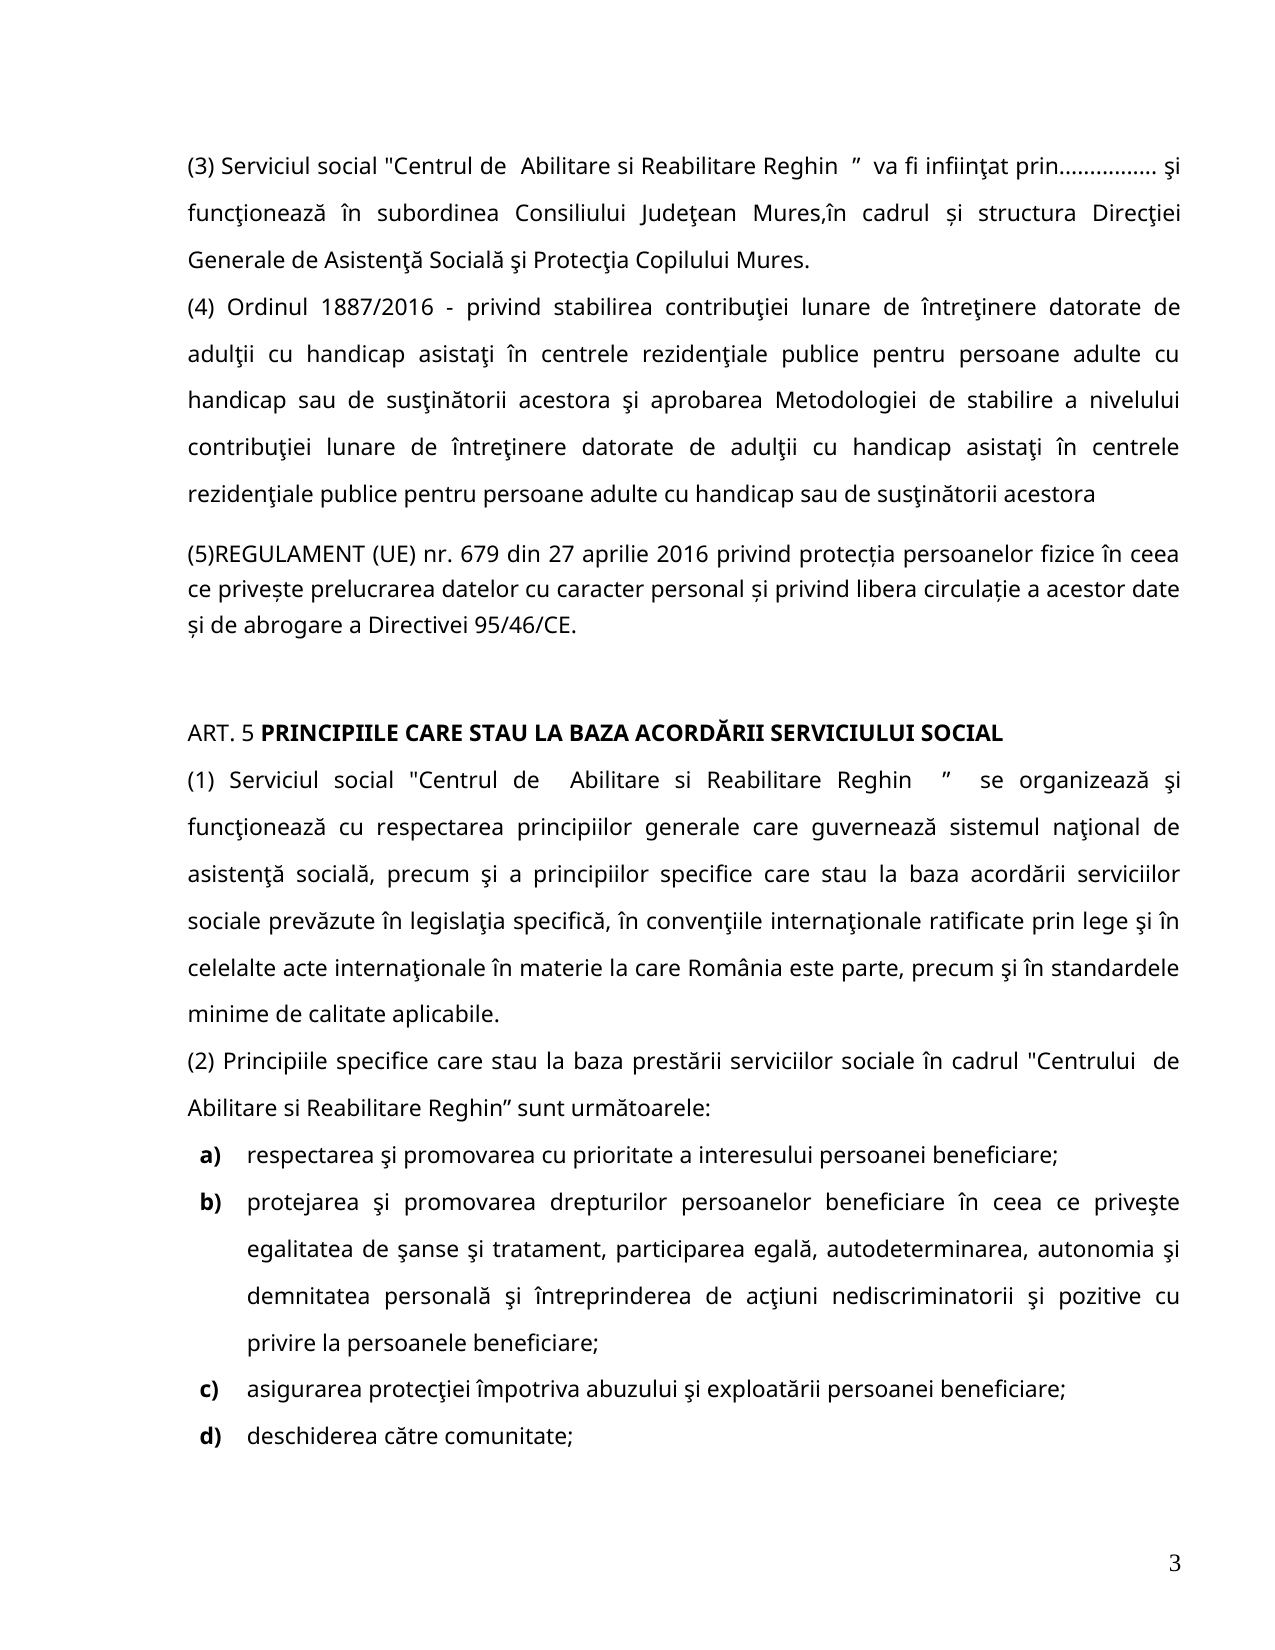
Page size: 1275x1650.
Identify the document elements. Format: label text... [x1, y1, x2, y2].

text (5)REGULAMENT (UE) nr. 679 din 27 aprilie 2016 privind protecţia persoanelor fizice în ceea ce priveşte prelucrarea datelor cu caracter personal şi privind libera circulaţie a acestor date şi de abrogare a Directivei 95/46/CE. [187, 537, 1181, 641]
list asigurarea protecţiei împotriva abuzului şi exploatării persoanei beneficiare; [199, 1373, 1181, 1405]
text (3) Serviciul social "Centrul de Abilitare si Reabilitare Reghin ” va fi infiinţat prin................ şi funcţionează în subordinea Consiliului Judeţean Mures,în cadrul și structura Direcţiei Generale de Asistenţă Socială şi Protecţia Copilului Mures. [187, 150, 1181, 275]
list respectarea şi promovarea cu prioritate a interesului persoanei beneficiare; [199, 1139, 1181, 1170]
text (2) Principiile specifice care stau la baza prestării serviciilor sociale în cadrul "Centrului de Abilitare si Reabilitare Reghin” sunt următoarele: [187, 1045, 1181, 1123]
list protejarea şi promovarea drepturilor persoanelor beneficiare în ceea ce priveşte egalitatea de şanse şi tratament, participarea egală, autodeterminarea, autonomia şi demnitatea personală şi întreprinderea de acţiuni nediscriminatorii şi pozitive cu privire la persoanele beneficiare; [199, 1186, 1181, 1358]
text ART. 5 PRINCIPIILE CARE STAU LA BAZA ACORDĂRII SERVICIULUI SOCIAL [187, 717, 1181, 748]
text (1) Serviciul social "Centrul de Abilitare si Reabilitare Reghin ” se organizează şi funcţionează cu respectarea principiilor generale care guvernează sistemul naţional de asistenţă socială, precum şi a principiilor specifice care stau la baza acordării serviciilor sociale prevăzute în legislaţia specifică, în convenţiile internaţionale ratificate prin lege şi în celelalte acte internaţionale în materie la care România este parte, precum şi în standardele minime de calitate aplicabile. [187, 764, 1181, 1030]
list deschiderea către comunitate; [199, 1420, 1181, 1452]
text (4) Ordinul 1887/2016 - privind stabilirea contribuţiei lunare de întreţinere datorate de adulţii cu handicap asistaţi în centrele rezidenţiale publice pentru persoane adulte cu handicap sau de susţinătorii acestora şi aprobarea Metodologiei de stabilire a nivelului contribuţiei lunare de întreţinere datorate de adulţii cu handicap asistaţi în centrele rezidenţiale publice pentru persoane adulte cu handicap sau de susţinătorii acestora [187, 291, 1181, 509]
